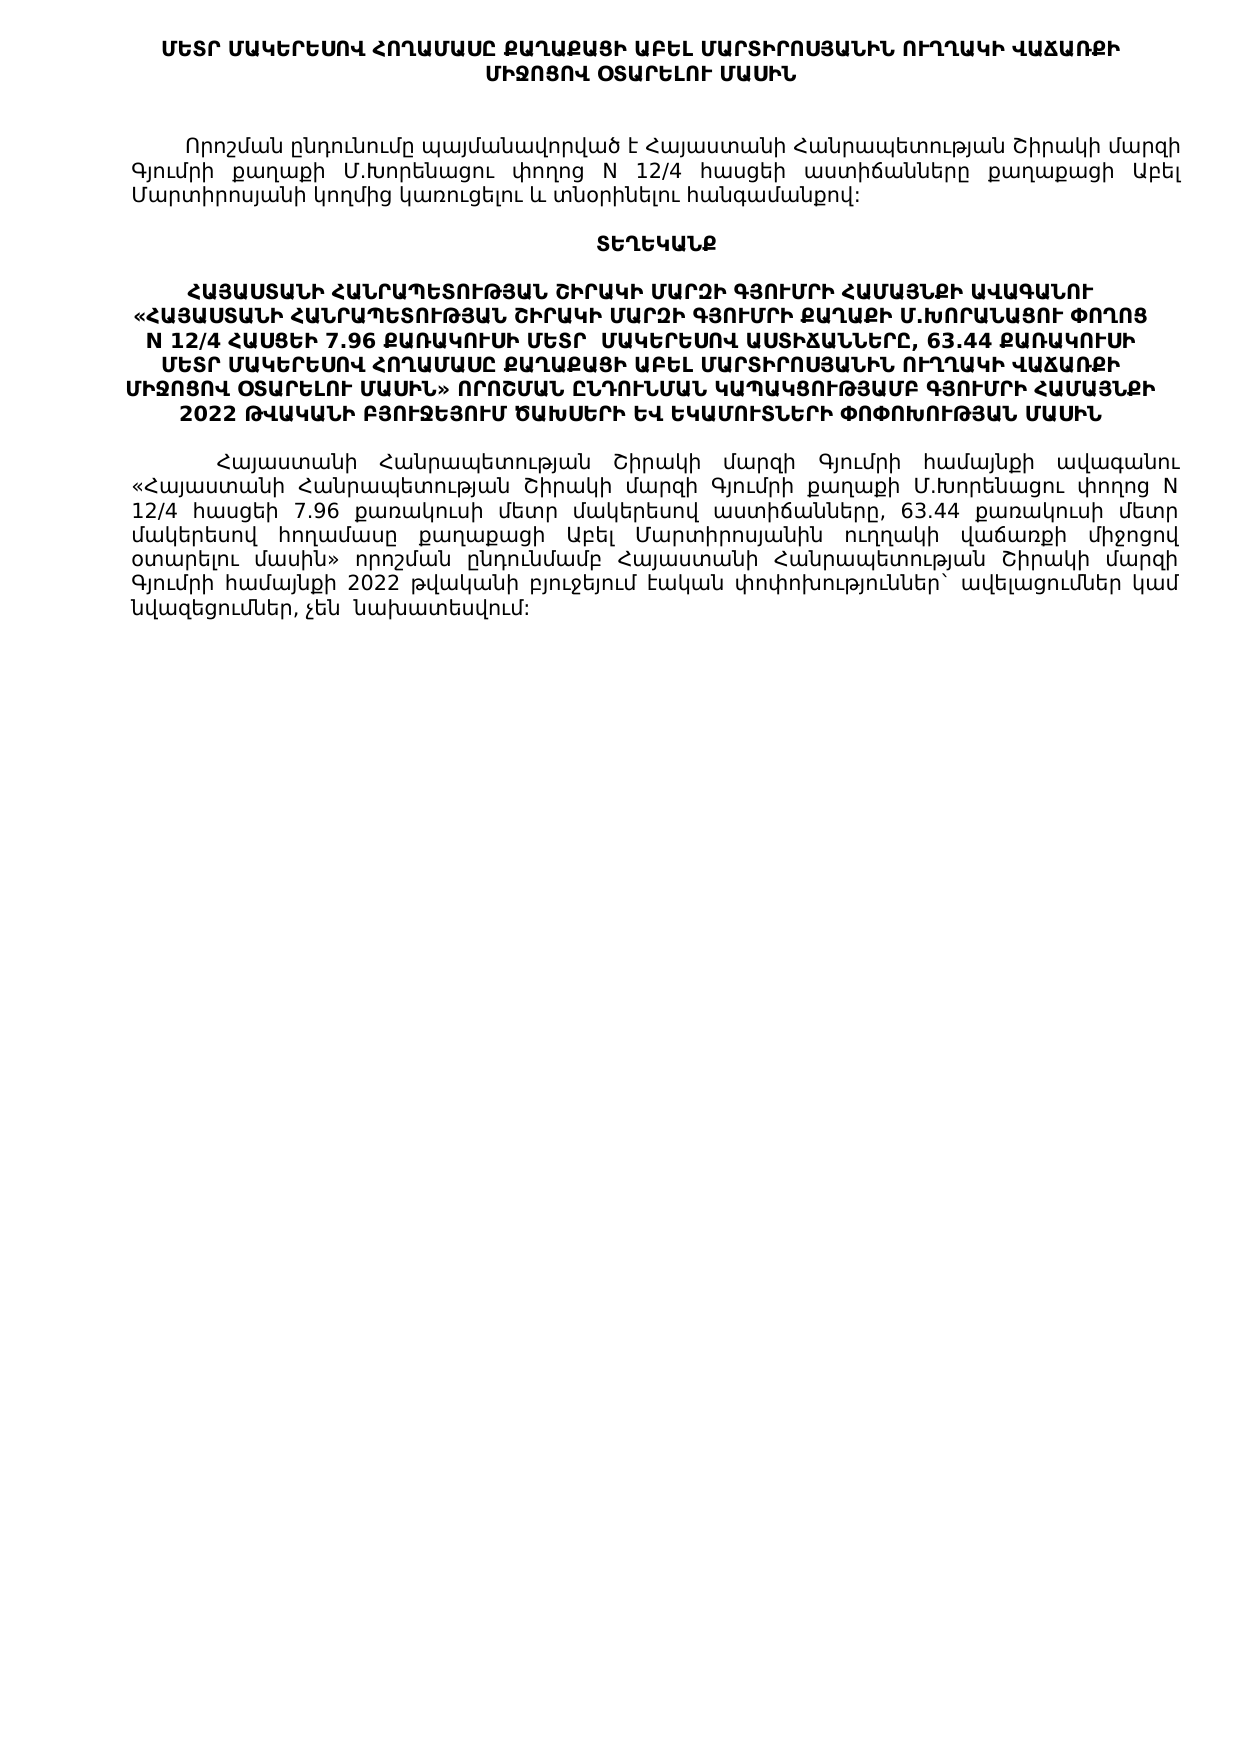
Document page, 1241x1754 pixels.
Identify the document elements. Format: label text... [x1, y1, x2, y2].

text ՏԵՂԵԿԱՆՔ [131, 232, 1181, 256]
text ՀԱՅԱՍՏԱՆԻ ՀԱՆՐԱՊԵՏՈՒԹՅԱՆ ՇԻՐԱԿԻ ՄԱՐԶԻ ԳՅՈՒՄՐԻ ՀԱՄԱՅՆՔԻ ԱՎԱԳԱՆՈՒ «ՀԱՅԱՍՏԱՆԻ ՀԱՆՐԱՊԵՏՈՒԹՅԱՆ ՇԻՐԱԿԻ ՄԱՐԶԻ ԳՅՈՒՄՐԻ ՔԱՂԱՔԻ Մ.ԽՈՐԱՆԱՑՈՒ ՓՈՂՈՑ N 12/4 ՀԱՍՑԵԻ 7.96 ՔԱՌԱԿՈՒՍԻ ՄԵՏՐ ՄԱԿԵՐԵՍՈՎ ԱՍՏԻՃԱՆՆԵՐԸ, 63.44 ՔԱՌԱԿՈՒՍԻ ՄԵՏՐ ՄԱԿԵՐԵՍՈՎ ՀՈՂԱՄԱՍԸ ՔԱՂԱՔԱՑԻ ԱԲԵԼ ՄԱՐՏԻՐՈՍՅԱՆԻՆ ՈՒՂՂԱԿԻ ՎԱՃԱՌՔԻ ՄԻՋՈՑՈՎ ՕՏԱՐԵԼՈՒ ՄԱՍԻՆ» ՈՐՈՇՄԱՆ ԸՆԴՈՒՆՄԱՆ ԿԱՊԱԿՑՈՒԹՅԱՄԲ ԳՅՈՒՄՐԻ ՀԱՄԱՅՆՔԻ 2022 ԹՎԱԿԱՆԻ ԲՅՈՒՋԵՅՈՒՄ ԾԱԽՍԵՐԻ ԵՎ ԵԿԱՄՈՒՏՆԵՐԻ ՓՈՓՈԽՈՒԹՅԱՆ ՄԱՍԻՆ [116, 280, 1165, 426]
text Հայաստանի Հանրապետության Շիրակի մարզի Գյումրի համայնքի ավագանու «Հայաստանի Հանրապետության Շիրակի մարզի Գյումրի քաղաքի Մ.Խորենացու փողոց N 12/4 հասցեի 7.96 քառակուսի մետր մակերեսով աստիճանները, 63.44 քառակուսի մետր մակերեսով հողամասը քաղաքացի Աբել Մարտիրոսյանին ուղղակի վաճառքի միջոցով օտարելու մասին» որոշման ընդունմամբ Հայաստանի Հանրապետության Շիրակի մարզի Գյումրի համայնքի 2022 թվականի բյուջեյում էական փոփոխություններ` ավելացումներ կամ նվազեցումներ, չեն նախատեսվում: [131, 450, 1180, 620]
text Որոշման ընդունումը պայմանավորված է Հայաստանի Հանրապետության Շիրակի մարզի Գյումրի քաղաքի Մ.Խորենացու փողոց N 12/4 հասցեի աստիճանները քաղաքացի Աբել Մարտիրոսյանի կողմից կառուցելու և տնօրինելու հանգամանքով: [131, 134, 1181, 207]
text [116, 37, 1165, 86]
